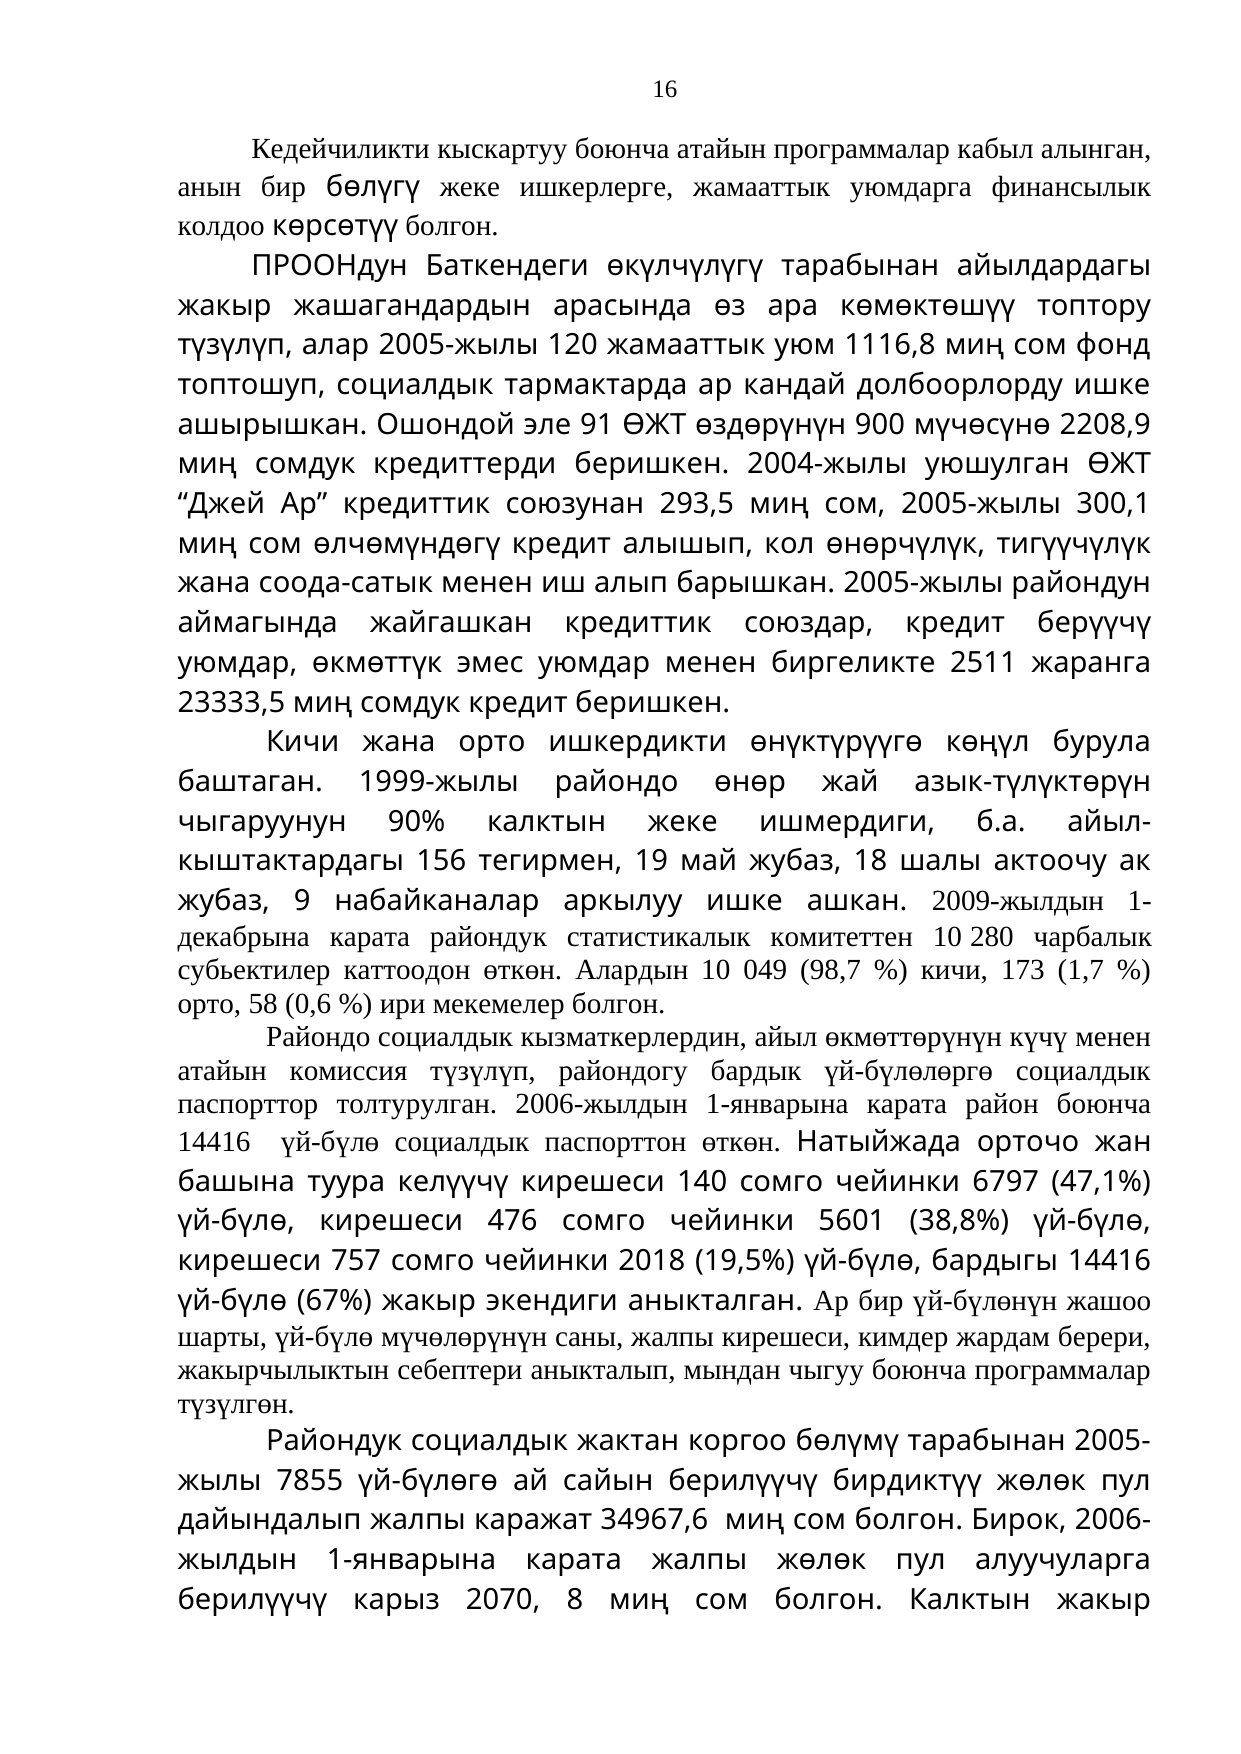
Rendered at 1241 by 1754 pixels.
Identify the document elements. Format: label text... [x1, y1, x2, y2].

text Кедейчиликти кыскартуу боюнча атайын программалар кабыл алынган, анын бир бөлүгү жеке ишкерлерге, жамааттык уюмдарга финансылык колдоо көрсөтүү болгон. [177, 131, 1152, 244]
text Кичи жана орто ишкердикти өнүктүрүүгө көңүл бурула баштаган. 1999-жылы райондо өнөр жай азык-түлүктөрүн чыгаруунун 90% калктын жеке ишмердиги, б.а. айыл-кыштактардагы 156 тегирмен, 19 май жубаз, 18 шалы актоочу ак жубаз, 9 набайканалар аркылуу ишке ашкан. 2009-жылдын 1-декабрына карата райондук статистикалык комитеттен 10 280 чарбалык субьектилер каттоодон өткөн. Алардын 10 049 (98,7 %) кичи, 173 (1,7 %) орто, 58 (0,6 %) ири мекемелер болгон. [177, 721, 1152, 1019]
text ПРООНдун Баткендеги өкүлчүлүгү тарабынан айылдардагы жакыр жашагандардын арасында өз ара көмөктөшүү топтору түзүлүп, алар 2005-жылы 120 жамааттык уюм 1116,8 миң сом фонд топтошуп, социалдык тармактарда ар кандай долбоорлорду ишке ашырышкан. Ошондой эле 91 ӨЖТ өздөрүнүн 900 мүчөсүнө 2208,9 миң сомдук кредиттерди беришкен. 2004-жылы уюшулган ӨЖТ “Джей Ар” кредиттик союзунан 293,5 миң сом, 2005-жылы 300,1 миң сом өлчөмүндөгү кредит алышып, кол өнөрчүлүк, тигүүчүлүк жана соода-сатык менен иш алып барышкан. 2005-жылы райондун аймагында жайгашкан кредиттик союздар, кредит берүүчү уюмдар, өкмөттүк эмес уюмдар менен биргеликте 2511 жаранга 23333,5 миң сомдук кредит беришкен. [177, 244, 1152, 721]
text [177, 1419, 1152, 1618]
text Райондо социалдык кызматкерлердин, айыл өкмөттөрүнүн күчү менен атайын комиссия түзүлүп, райондогу бардык үй-бүлөлөргө социалдык паспорттор толтурулган. 2006-жылдын 1-январына карата район боюнча 14416 үй-бүлө социалдык паспорттон өткөн. Натыйжада орточо жан башына туура келүүчү кирешеси 140 сомго чейинки 6797 (47,1%) үй-бүлө, кирешеси 476 сомго чейинки 5601 (38,8%) үй-бүлө, кирешеси 757 сомго чейинки 2018 (19,5%) үй-бүлө, бардыгы 14416 үй-бүлө (67%) жакыр экендиги аныкталган. Ар бир үй-бүлөнүн жашоо шарты, үй-бүлө мүчөлөрүнүн саны, жалпы кирешеси, кимдер жардам берери, жакырчылыктын себептери аныкталып, мындан чыгуу боюнча программалар түзүлгөн. [177, 1019, 1152, 1419]
